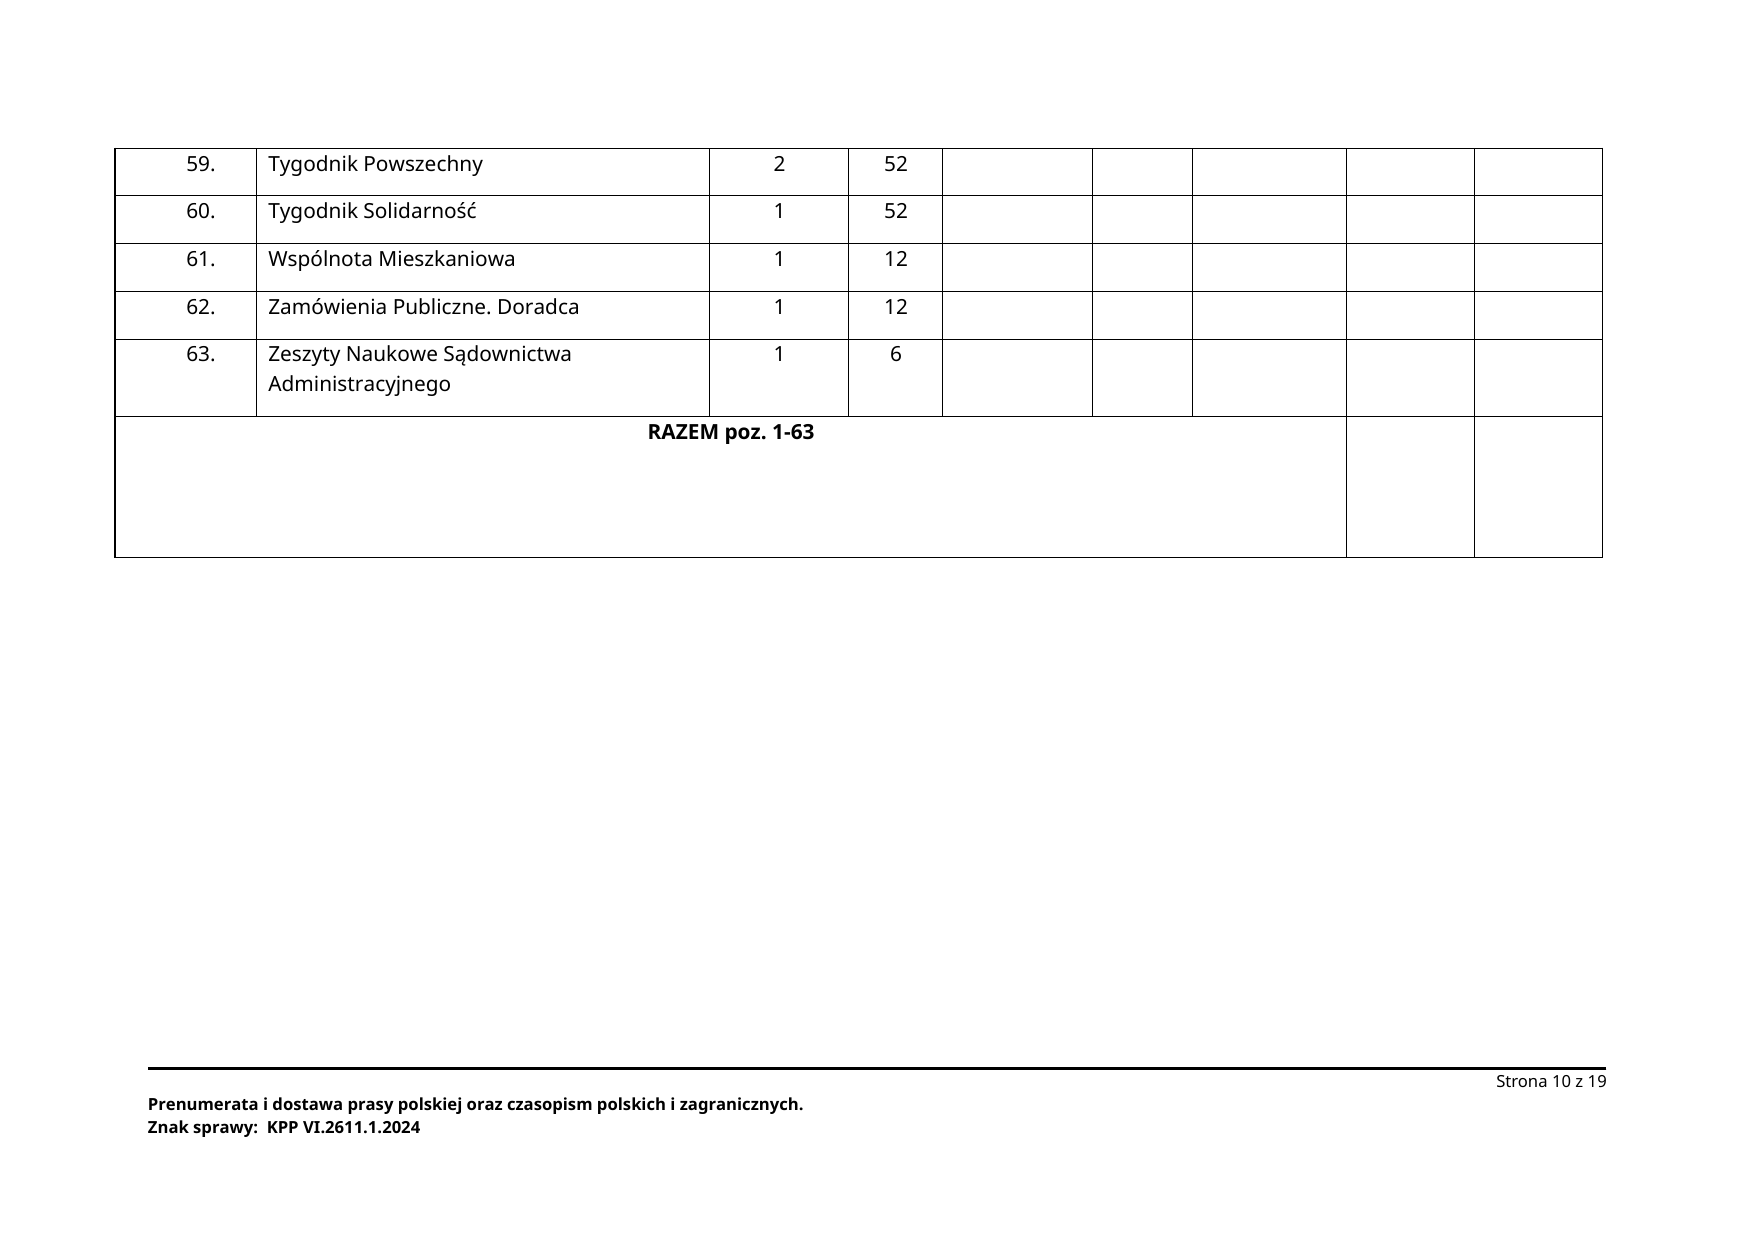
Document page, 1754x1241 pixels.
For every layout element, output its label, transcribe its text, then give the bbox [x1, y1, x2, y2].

table_cell [1193, 149, 1346, 195]
table_cell Zeszyty Naukowe Sądownictwa Administracyjnego [257, 340, 709, 416]
table_cell 2 [710, 149, 848, 195]
table_cell 1 [710, 196, 848, 243]
table_cell 12 [849, 292, 942, 338]
table_cell [1475, 149, 1602, 195]
table_cell [1093, 292, 1192, 338]
table_cell 52 [849, 149, 942, 195]
table_cell [943, 340, 1092, 416]
table_cell [943, 149, 1092, 195]
table_cell 1 [710, 292, 848, 338]
table_cell [1193, 196, 1346, 243]
table_cell [1475, 340, 1602, 416]
table_cell [1475, 244, 1602, 291]
table_cell 1 [710, 244, 848, 291]
table_cell [1093, 149, 1192, 195]
table_cell [1347, 340, 1474, 416]
table_cell [943, 292, 1092, 338]
table_cell [116, 196, 256, 243]
table_cell RAZEM poz. 1-63 [116, 417, 1346, 557]
table_cell [116, 340, 256, 416]
table_cell 52 [849, 196, 942, 243]
table_cell [1475, 417, 1602, 557]
table_cell [943, 196, 1092, 243]
table_cell [1347, 417, 1474, 557]
table_cell [1347, 149, 1474, 195]
table_cell Tygodnik Solidarność [257, 196, 709, 243]
table_cell Zamówienia Publiczne. Doradca [257, 292, 709, 338]
table_cell [1347, 244, 1474, 291]
table_cell [1193, 292, 1346, 338]
table_cell Tygodnik Powszechny [257, 149, 709, 195]
table_cell 1 [710, 340, 848, 416]
table_cell Wspólnota Mieszkaniowa [257, 244, 709, 291]
table_cell [1193, 340, 1346, 416]
table_cell 6 [849, 340, 942, 416]
table_cell [1475, 196, 1602, 243]
table_cell [1093, 196, 1192, 243]
table_cell [1475, 292, 1602, 338]
table_cell [1193, 244, 1346, 291]
table_cell [116, 292, 256, 338]
table_cell [116, 149, 256, 195]
table_cell [943, 244, 1092, 291]
table_cell [116, 244, 256, 291]
table_cell [1347, 196, 1474, 243]
table_cell [1347, 292, 1474, 338]
table_cell [1093, 244, 1192, 291]
table_cell 12 [849, 244, 942, 291]
table_cell [1093, 340, 1192, 416]
